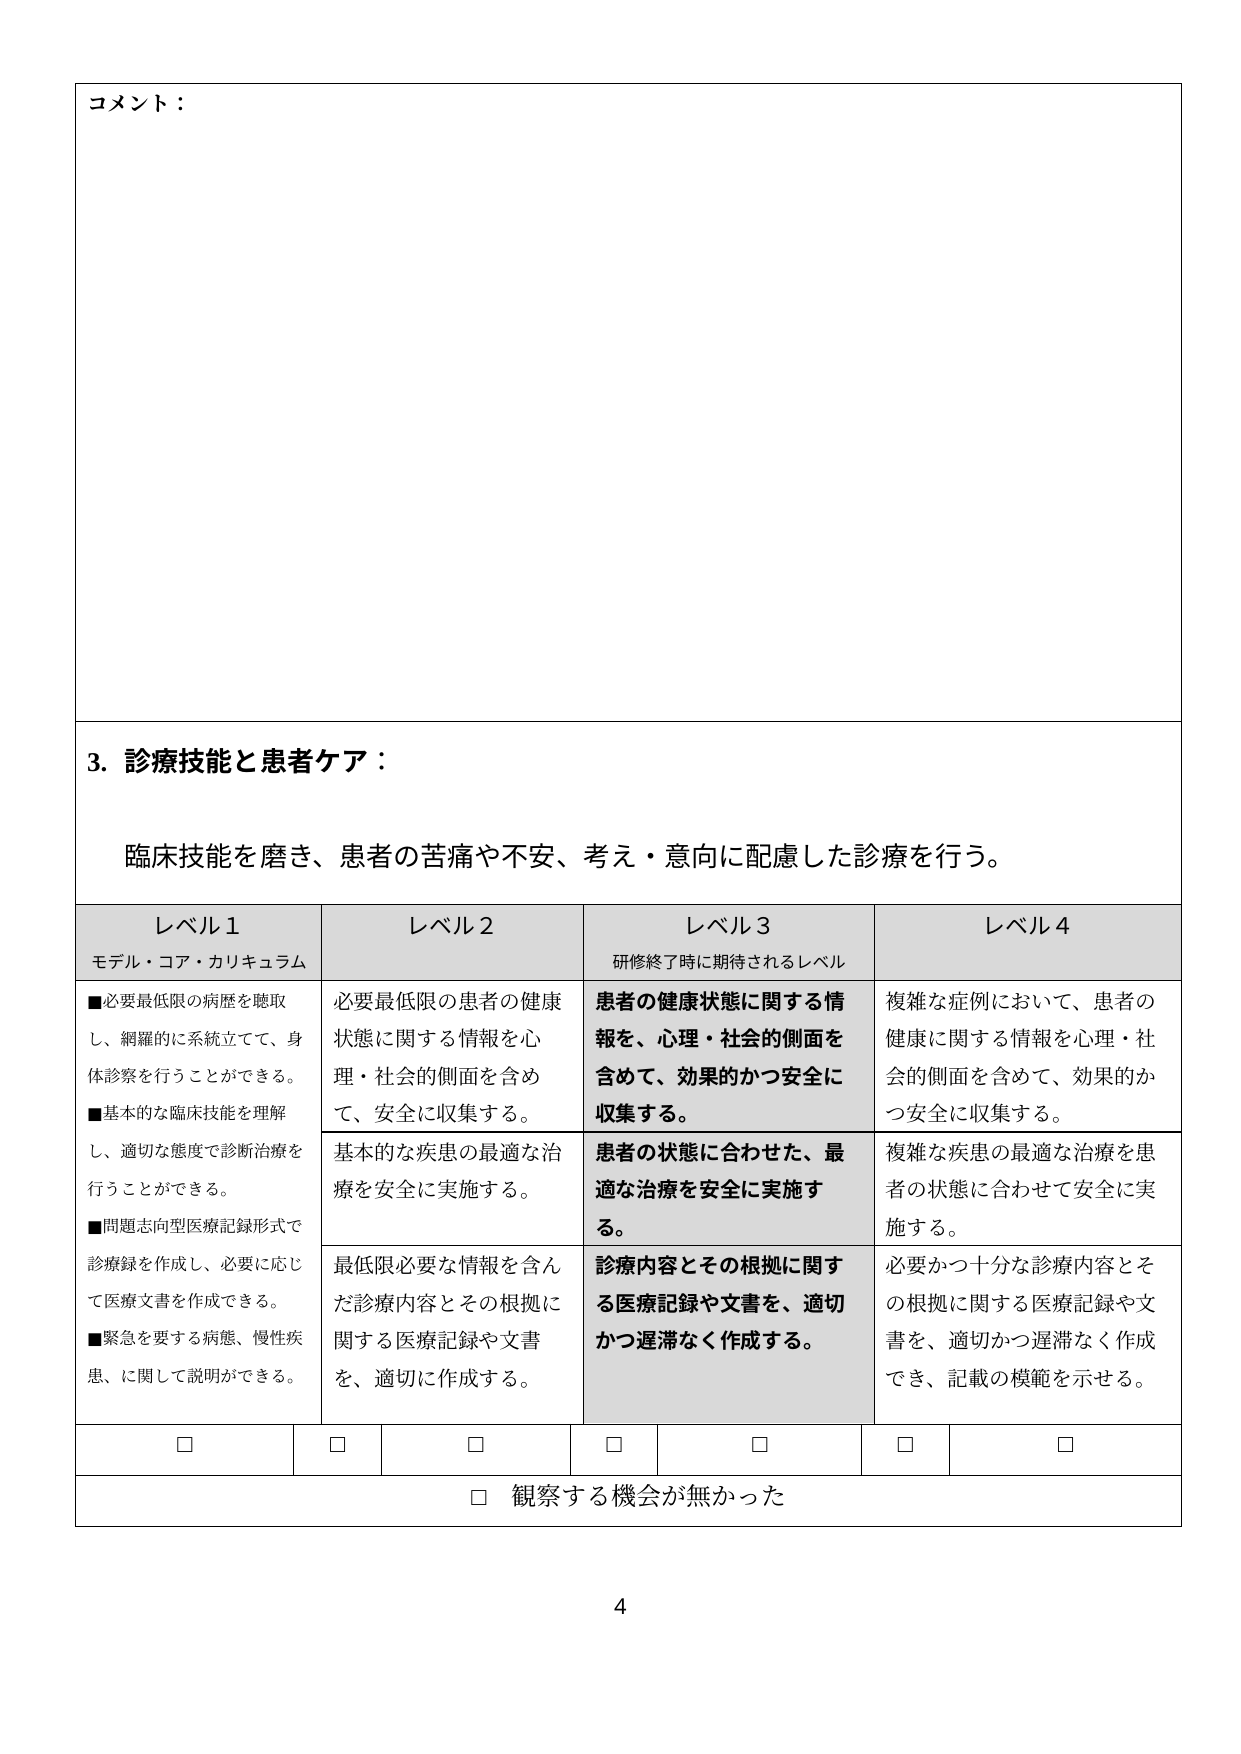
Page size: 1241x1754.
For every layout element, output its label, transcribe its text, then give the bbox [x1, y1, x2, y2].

table_cell □ [950, 1425, 1181, 1474]
table_cell □ [294, 1425, 381, 1474]
table_cell 患者の健康状態に関する情報を、心理・社会的側面を含めて、効果的かつ安全に収集する。 [584, 981, 874, 1131]
table_cell 必要かつ十分な診療内容とその根拠に関する医療記録や文書を、適切かつ遅滞なく作成でき、記載の模範を示せる。 [875, 1246, 1181, 1423]
table_cell レベル２ [322, 905, 583, 980]
table_cell レベル１ モデル・コア・カリキュラム [76, 905, 321, 980]
table_cell ■必要最低限の病歴を聴取し、網羅的に系統立てて、身体診察を行うことができる。 ■基本的な臨床技能を理解し、適切な態度で診断治療を行うことができる。 ■問題志向型医療記録形式で診療録を作成し、必要に応じて医療文書を作成できる。 ■緊急を要する病態、慢性疾患、に関して説明ができる。 [76, 981, 321, 1423]
table_cell 複雑な症例において、患者の健康に関する情報を心理・社会的側面を含めて、効果的かつ安全に収集する。 [875, 981, 1181, 1131]
table_cell □ [382, 1425, 570, 1474]
table_cell □ [76, 1425, 293, 1474]
table_cell 診療技能と患者ケア： 臨床技能を磨き、患者の苦痛や不安、考え・意向に配慮した診療を行う。 [76, 722, 1181, 904]
table_cell 必要最低限の患者の健康状態に関する情報を心理・社会的側面を含めて、安全に収集する。 [322, 981, 583, 1131]
table_cell レベル４ [875, 905, 1181, 980]
table_cell 基本的な疾患の最適な治療を安全に実施する。 [322, 1133, 583, 1245]
table_cell 診療内容とその根拠に関する医療記録や文書を、適切かつ遅滞なく作成する。 [584, 1246, 874, 1423]
table_cell 患者の状態に合わせた、最適な治療を安全に実施する。 [584, 1133, 874, 1245]
table_cell レベル３ 研修終了時に期待されるレベル [584, 905, 874, 980]
table_cell 複雑な疾患の最適な治療を患者の状態に合わせて安全に実施する。 [875, 1133, 1181, 1245]
table_cell □ [571, 1425, 657, 1474]
table_cell 最低限必要な情報を含んだ診療内容とその根拠に関する医療記録や文書を、適切に作成する。 [322, 1246, 583, 1423]
table_cell □ 観察する機会が無かった [76, 1476, 1181, 1526]
table_cell コメント： [76, 84, 1181, 721]
table_cell □ [862, 1425, 949, 1474]
table_cell □ [658, 1425, 861, 1474]
